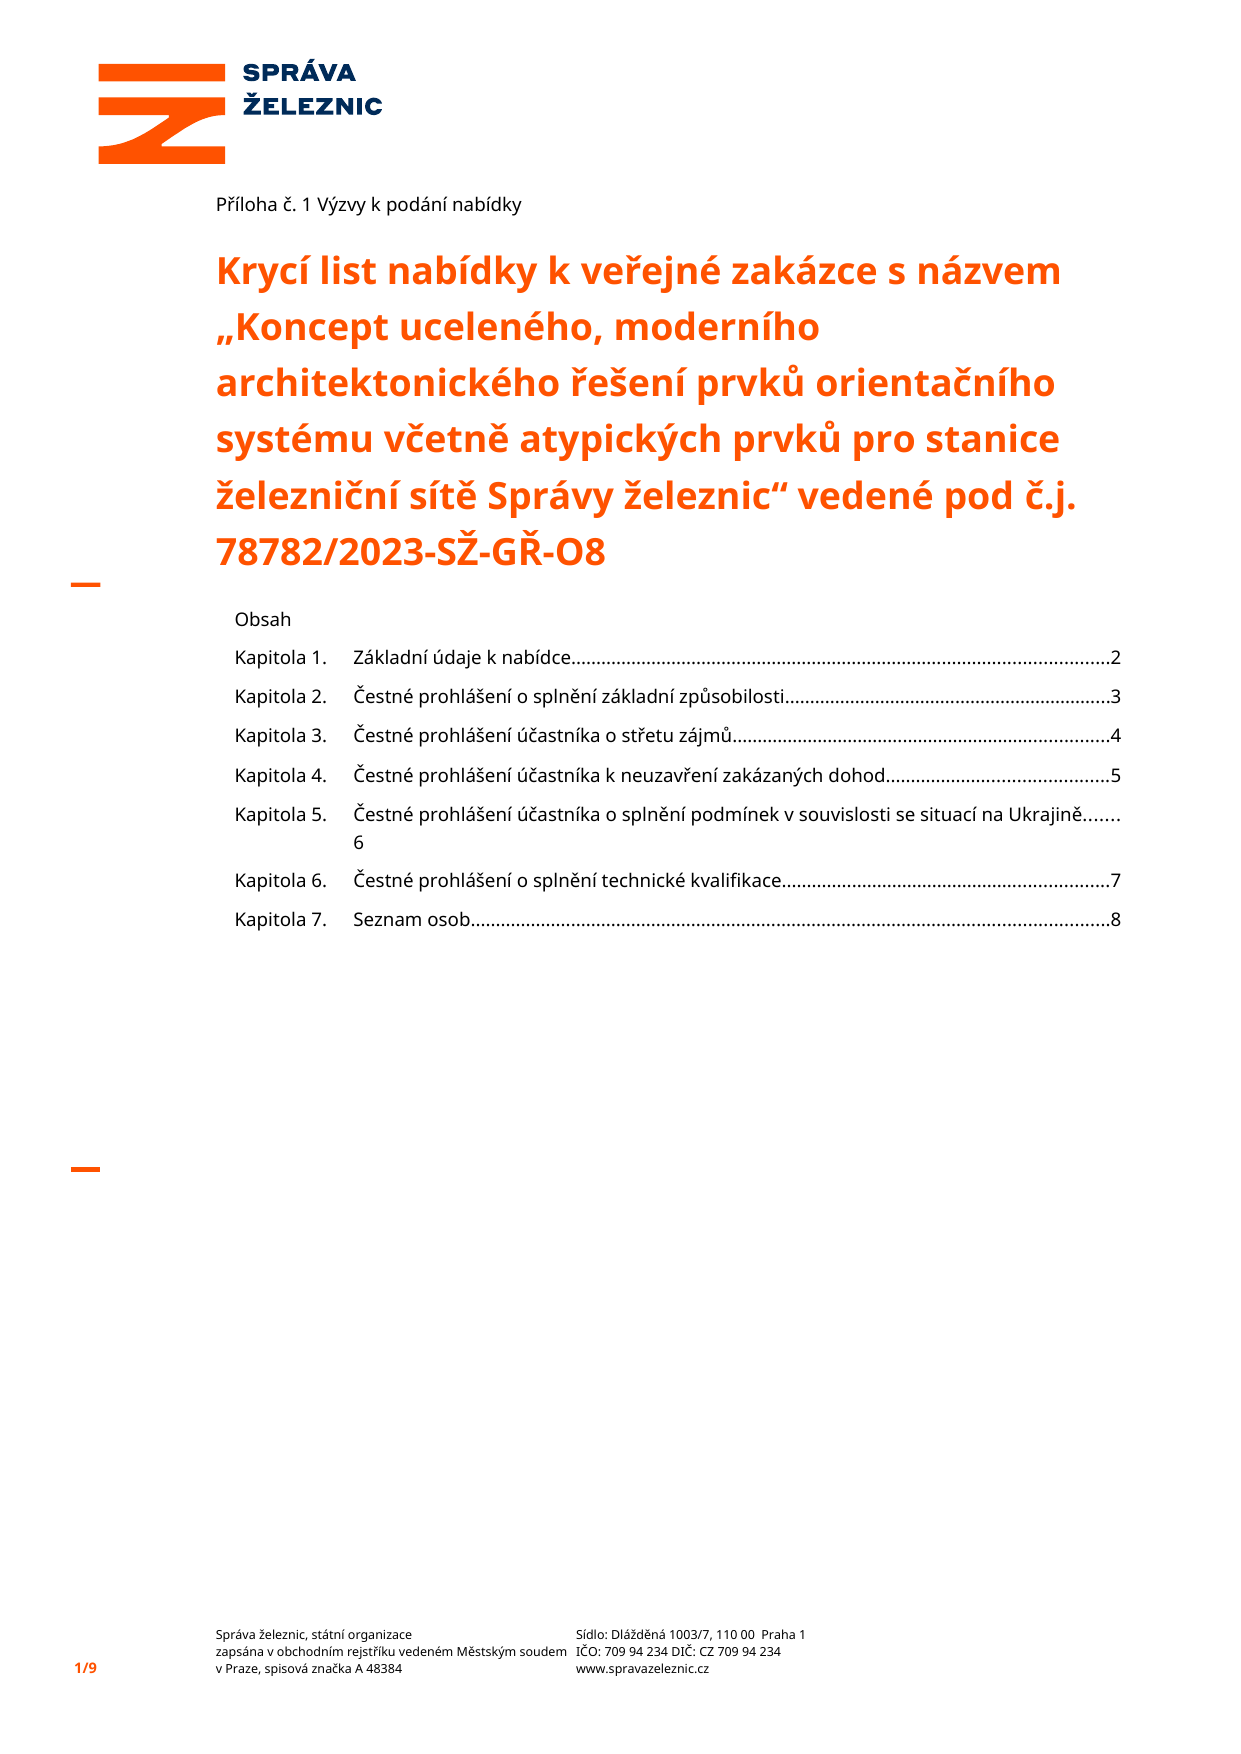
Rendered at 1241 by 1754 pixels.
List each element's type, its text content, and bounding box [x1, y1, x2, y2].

text Příloha č. 1 Výzvy k podání nabídky [216, 191, 1122, 217]
text Krycí list nabídky k veřejné zakázce s názvem „Koncept uceleného, moderního architektonického řešení prvků orientačního systému včetně atypických prvků pro stanice železniční sítě Správy železnic“ vedené pod č.j. 78782/2023-SŽ-GŘ-O8 [216, 244, 1122, 576]
